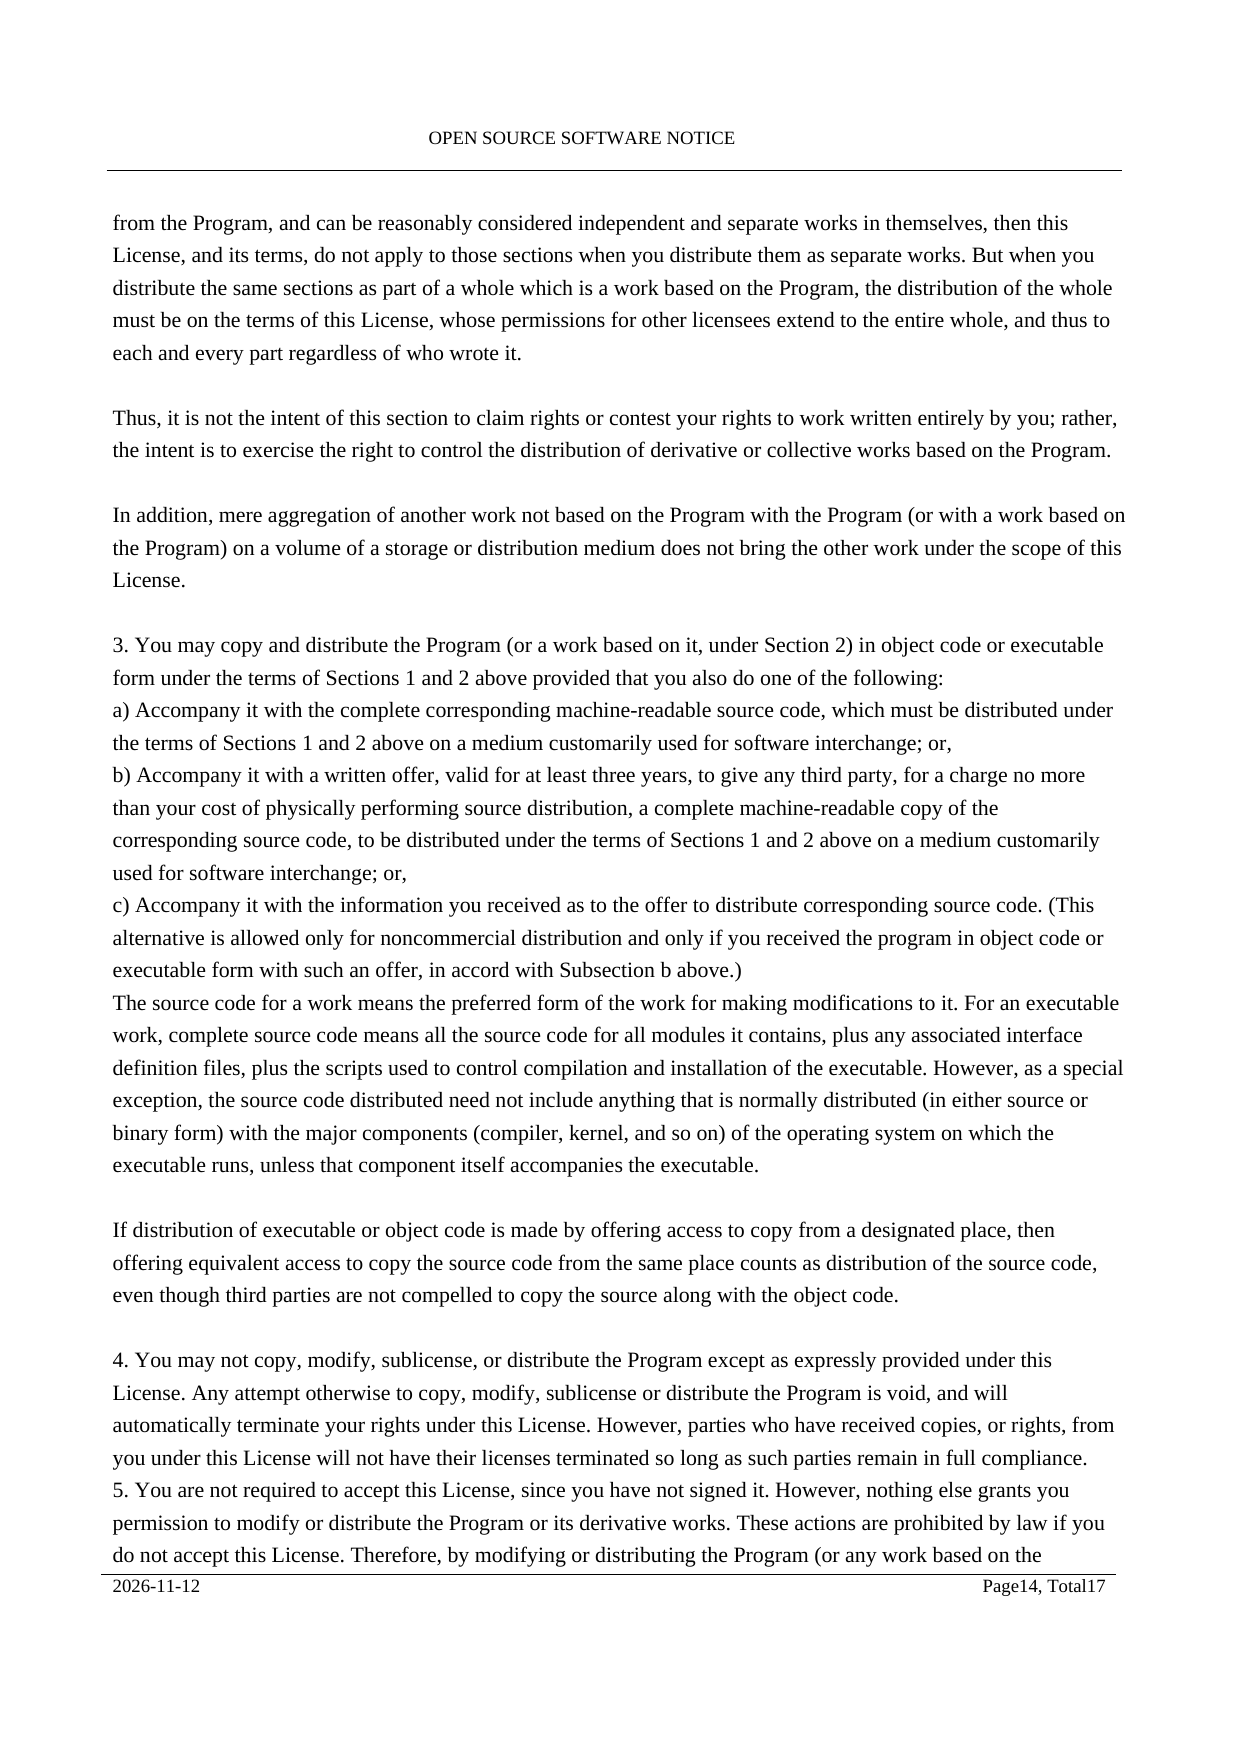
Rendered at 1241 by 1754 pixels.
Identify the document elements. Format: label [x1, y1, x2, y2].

text [112, 206, 1128, 1571]
